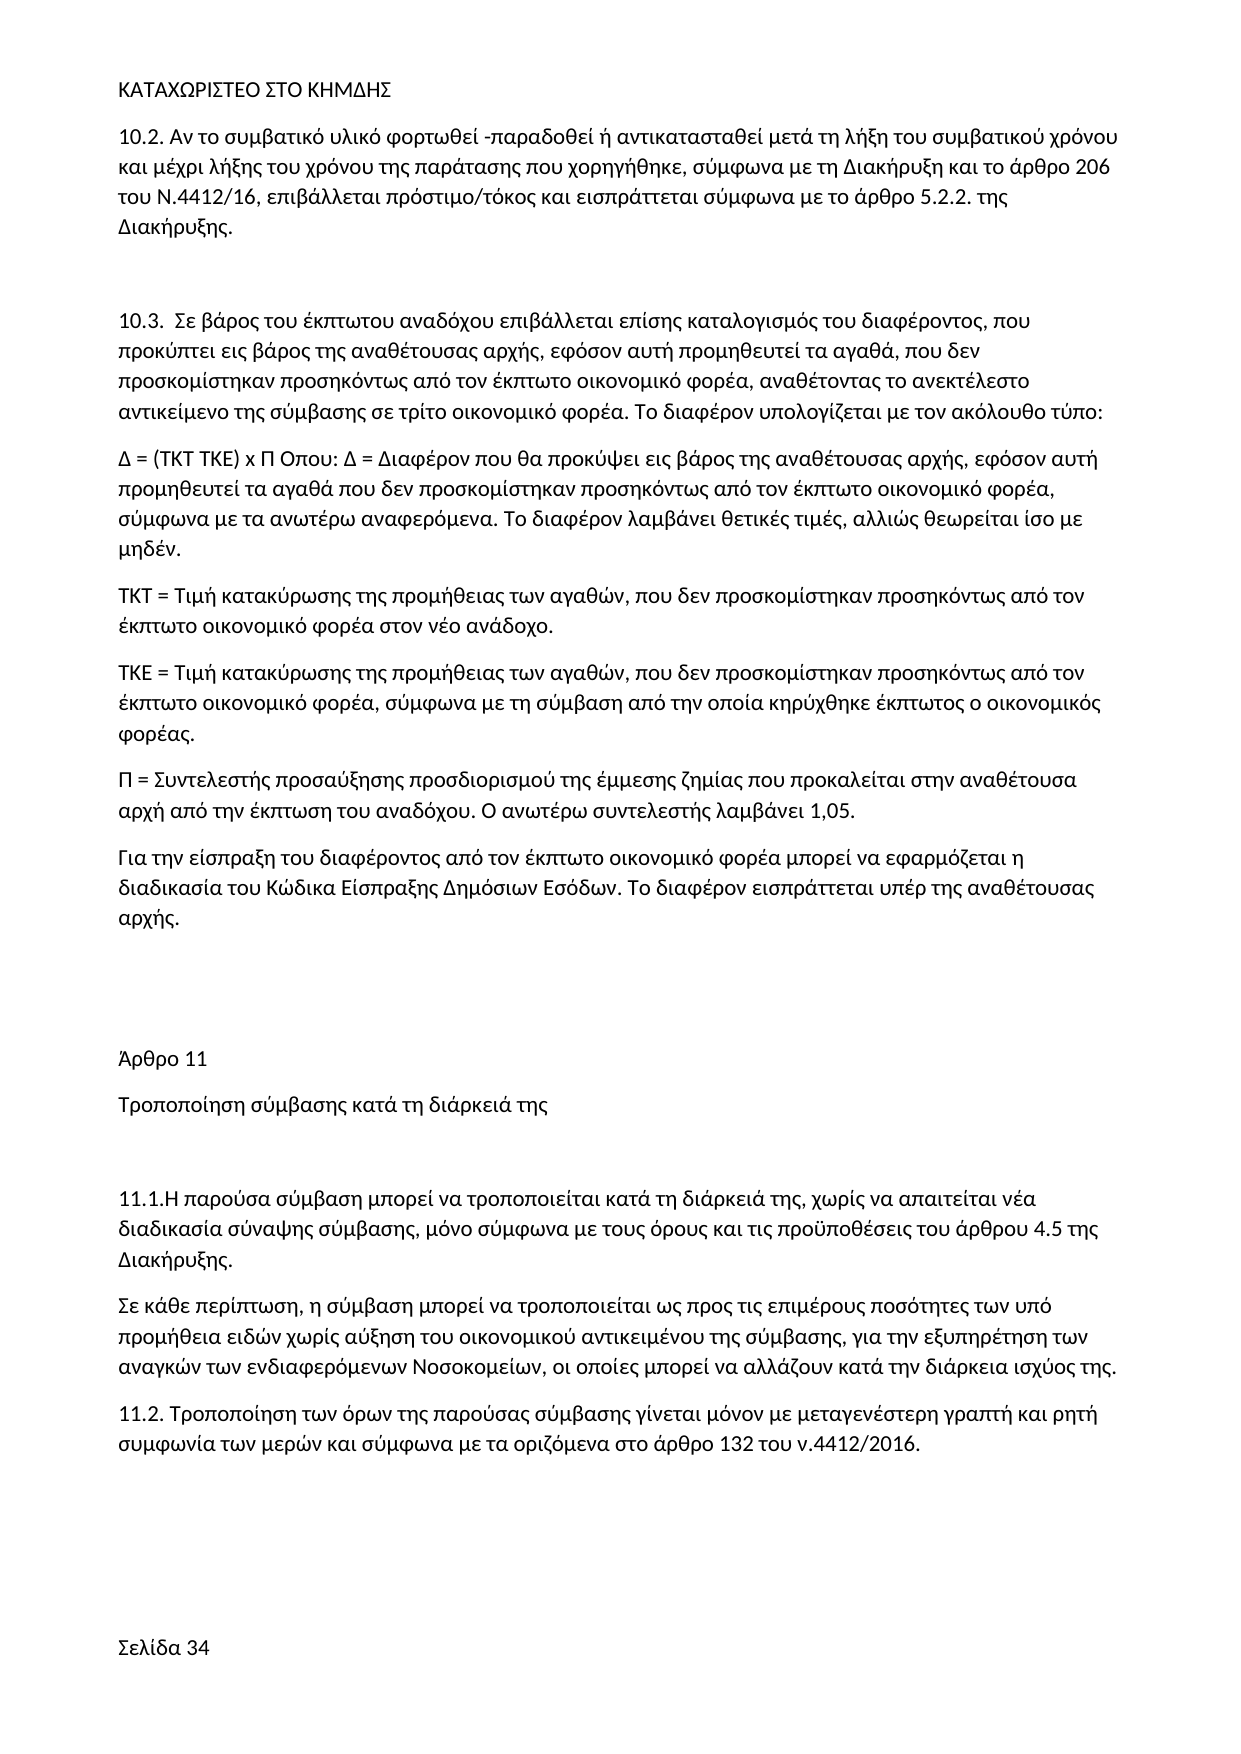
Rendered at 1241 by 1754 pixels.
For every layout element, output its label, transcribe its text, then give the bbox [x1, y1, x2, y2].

text 10.2. Αν το συμβατικό υλικό φορτωθεί -παραδοθεί ή αντικατασταθεί μετά τη λήξη του συμβατικού χρόνου και μέχρι λήξης του χρόνου της παράτασης που χορηγήθηκε, σύμφωνα με τη Διακήρυξη και το άρθρο 206 του Ν.4412/16, επιβάλλεται πρόστιμο/τόκος και εισπράττεται σύμφωνα με το άρθρο 5.2.2. της Διακήρυξης. [118, 122, 1122, 240]
text Άρθρο 11 [118, 1044, 1122, 1072]
text 11.2. Τροποποίηση των όρων της παρούσας σύμβασης γίνεται μόνον με μεταγενέστερη γραπτή και ρητή συμφωνία των μερών και σύμφωνα με τα οριζόμενα στο άρθρο 132 του ν.4412/2016. [118, 1399, 1122, 1457]
text Σε κάθε περίπτωση, η σύμβαση μπορεί να τροποποιείται ως προς τις επιμέρους ποσότητες των υπό προμήθεια ειδών χωρίς αύξηση του οικονομικού αντικειμένου της σύμβασης, για την εξυπηρέτηση των αναγκών των ενδιαφερόμενων Νοσοκομείων, οι οποίες μπορεί να αλλάζουν κατά την διάρκεια ισχύος της. [118, 1292, 1122, 1380]
text 10.3. Σε βάρος του έκπτωτου αναδόχου επιβάλλεται επίσης καταλογισμός του διαφέροντος, που προκύπτει εις βάρος της αναθέτουσας αρχής, εφόσον αυτή προμηθευτεί τα αγαθά, που δεν προσκομίστηκαν προσηκόντως από τον έκπτωτο οικονομικό φορέα, αναθέτοντας το ανεκτέλεστο αντικείμενο της σύμβασης σε τρίτο οικονομικό φορέα. Το διαφέρον υπολογίζεται με τον ακόλουθο τύπο: [118, 306, 1122, 425]
text Τροποποίηση σύμβασης κατά τη διάρκειά της [118, 1091, 1122, 1118]
text Π = Συντελεστής προσαύξησης προσδιορισμού της έμμεσης ζημίας που προκαλείται στην αναθέτουσα αρχή από την έκπτωση του αναδόχου. Ο ανωτέρω συντελεστής λαμβάνει 1,05. [118, 766, 1122, 824]
text ΤΚΤ = Τιμή κατακύρωσης της προμήθειας των αγαθών, που δεν προσκομίστηκαν προσηκόντως από τον έκπτωτο οικονομικό φορέα στον νέο ανάδοχο. [118, 581, 1122, 639]
text 11.1.Η παρούσα σύμβαση μπορεί να τροποποιείται κατά τη διάρκειά της, χωρίς να απαιτείται νέα διαδικασία σύναψης σύμβασης, μόνο σύμφωνα με τους όρους και τις προϋποθέσεις του άρθρου 4.5 της Διακήρυξης. [118, 1184, 1122, 1273]
text ΤΚΕ = Τιμή κατακύρωσης της προμήθειας των αγαθών, που δεν προσκομίστηκαν προσηκόντως από τον έκπτωτο οικονομικό φορέα, σύμφωνα με τη σύμβαση από την οποία κηρύχθηκε έκπτωτος ο οικονομικός φορέας. [118, 658, 1122, 747]
text Για την είσπραξη του διαφέροντος από τον έκπτωτο οικονομικό φορέα μπορεί να εφαρμόζεται η διαδικασία του Κώδικα Είσπραξης Δημόσιων Εσόδων. Το διαφέρον εισπράττεται υπέρ της αναθέτουσας αρχής. [118, 843, 1122, 931]
text Δ = (ΤΚΤ ΤΚΕ) x Π Όπου: Δ = Διαφέρον που θα προκύψει εις βάρος της αναθέτουσας αρχής, εφόσον αυτή προμηθευτεί τα αγαθά που δεν προσκομίστηκαν προσηκόντως από τον έκπτωτο οικονομικό φορέα, σύμφωνα με τα ανωτέρω αναφερόμενα. Το διαφέρον λαμβάνει θετικές τιμές, αλλιώς θεωρείται ίσο με μηδέν. [118, 444, 1122, 562]
